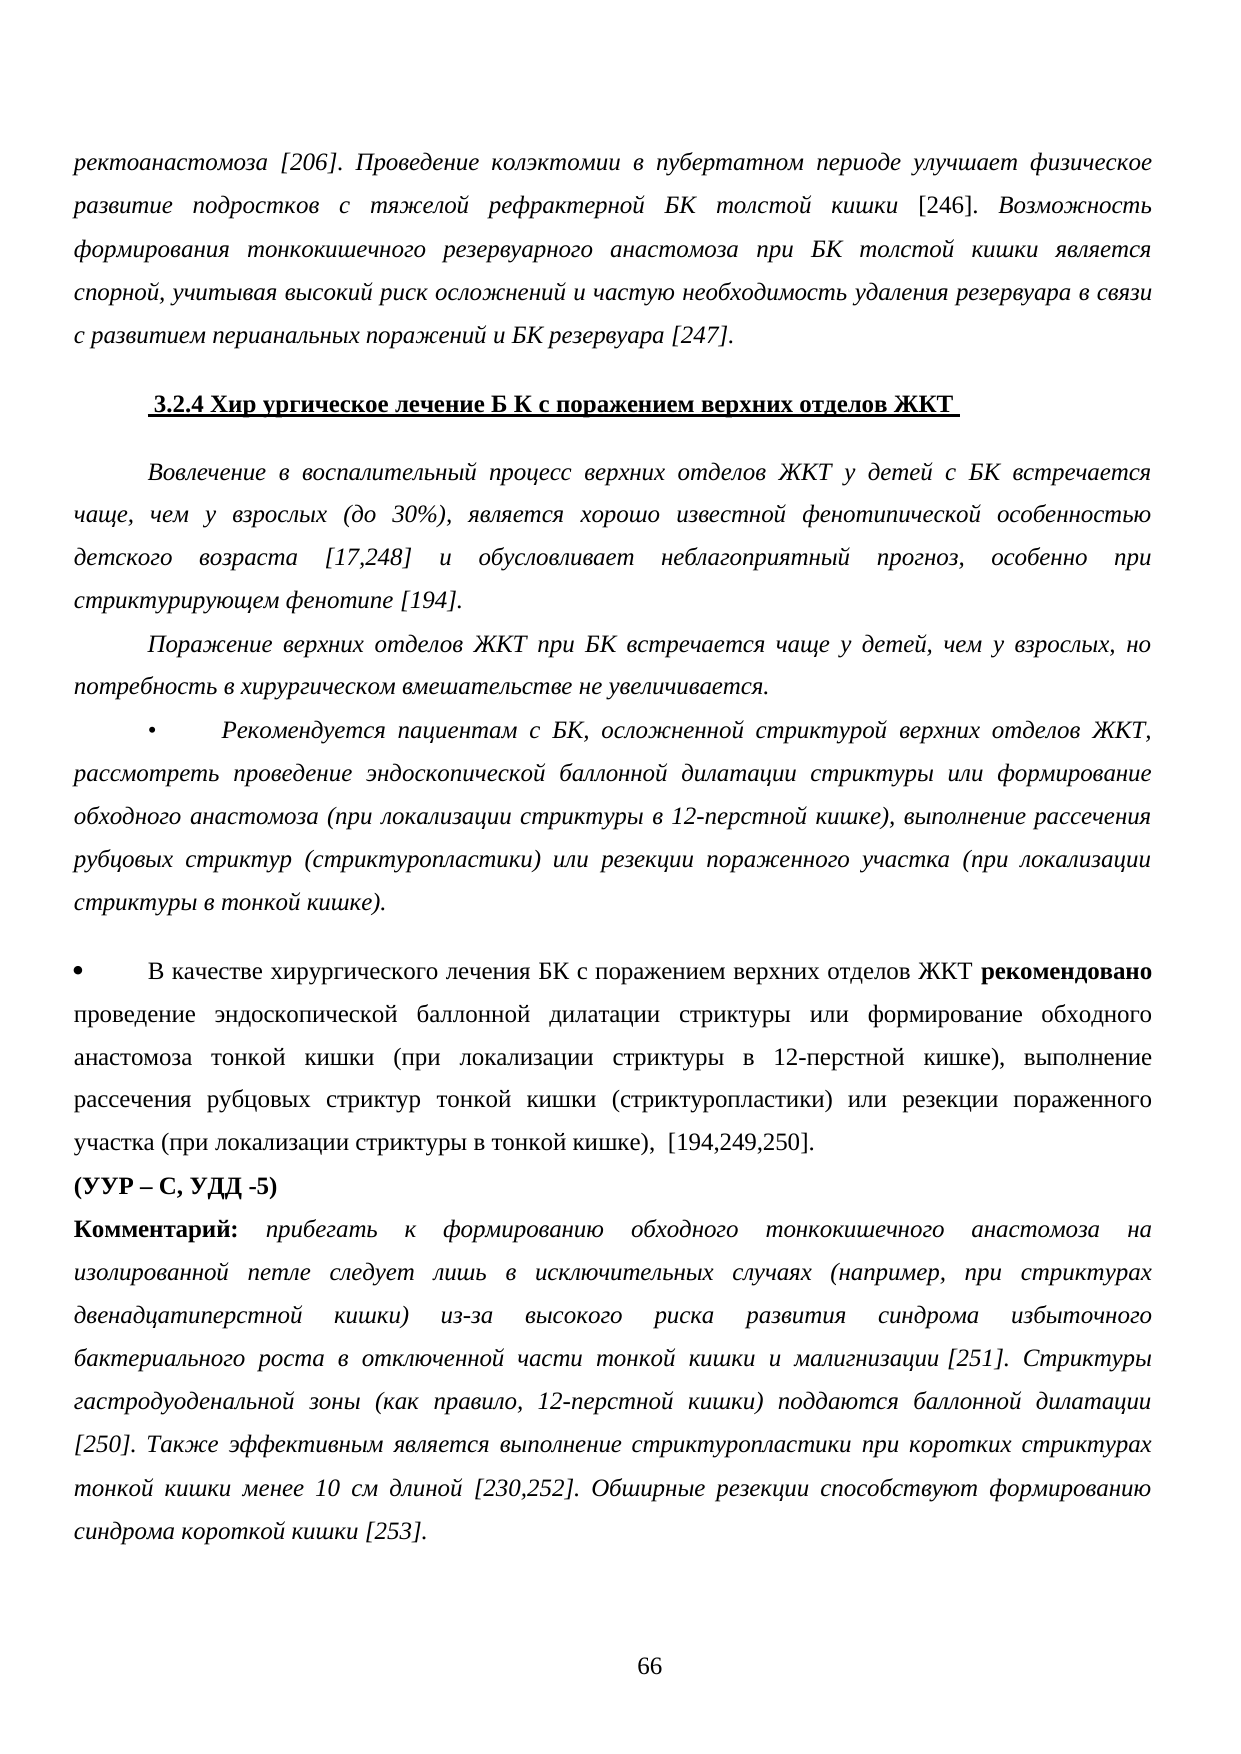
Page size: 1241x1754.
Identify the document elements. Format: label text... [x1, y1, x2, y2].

subtitle 3.2.4 Хир ургическое лечение Б К с поражением верхних отделов ЖКТ [147, 389, 1163, 418]
list Рекомендуется пациентам с БК, осложненной стриктурой верхних отделов ЖКТ, рассмотреть проведение эндоскопической баллонной дилатации стриктуры или формирование обходного анастомоза (при локализации стриктуры в 12-перстной кишке), выполнение рассечения рубцовых стриктур (стриктуропластики) или резекции пораженного участка (при локализации стриктуры в тонкой кишке). [74, 715, 1152, 916]
list В качестве хирургического лечения БК с поражением верхних отделов ЖКТ рекомендовано проведение эндоскопической баллонной дилатации стриктуры или формирование обходного анастомоза тонкой кишки (при локализации стриктуры в 12-перстной кишке), выполнение рассечения рубцовых стриктур тонкой кишки (стриктуропластики) или резекции пораженного участка (при локализации стриктуры в тонкой кишке), [194,249,250]. [74, 956, 1152, 1156]
text ректоанастомоза [206]. Проведение колэктомии в пубертатном периоде улучшает физическое развитие подростков с тяжелой рефрактерной БК толстой кишки [246]. Возможность формирования тонкокишечного резервуарного анастомоза при БК толстой кишки является спорной, учитывая высокий риск осложнений и частую необходимость удаления резервуара в связи с развитием перианальных поражений и БК резервуара [247]. [74, 147, 1152, 349]
subtitle (УУР – С, УДД -5) [74, 1171, 1163, 1200]
text Поражение верхних отделов ЖКТ при БК встречается чаще у детей, чем у взрослых, но потребность в хирургическом вмешательстве не увеличивается. [74, 629, 1151, 700]
text Вовлечение в воспалительный процесс верхних отделов ЖКТ у детей с БК встречается чаще, чем у взрослых (до 30%), является хорошо известной фенотипической особенностью детского возраста [17,248] и обусловливает неблагоприятный прогноз, особенно при стриктурирующем фенотипе [194]. [74, 457, 1152, 614]
text Комментарий: прибегать к формированию обходного тонкокишечного анастомоза на изолированной петле следует лишь в исключительных случаях (например, при стриктурах двенадцатиперстной кишки) из-за высокого риска развития синдрома избыточного бактериального роста в отключенной части тонкой кишки и малигнизации [251]. Стриктуры гастродуоденальной зоны (как правило, 12-перстной кишки) поддаются баллонной дилатации [250]. Также эффективным является выполнение стриктуропластики при коротких стриктурах тонкой кишки менее 10 см длиной [230,252]. Обширные резекции способствуют формированию синдрома короткой кишки [253]. [74, 1214, 1152, 1544]
